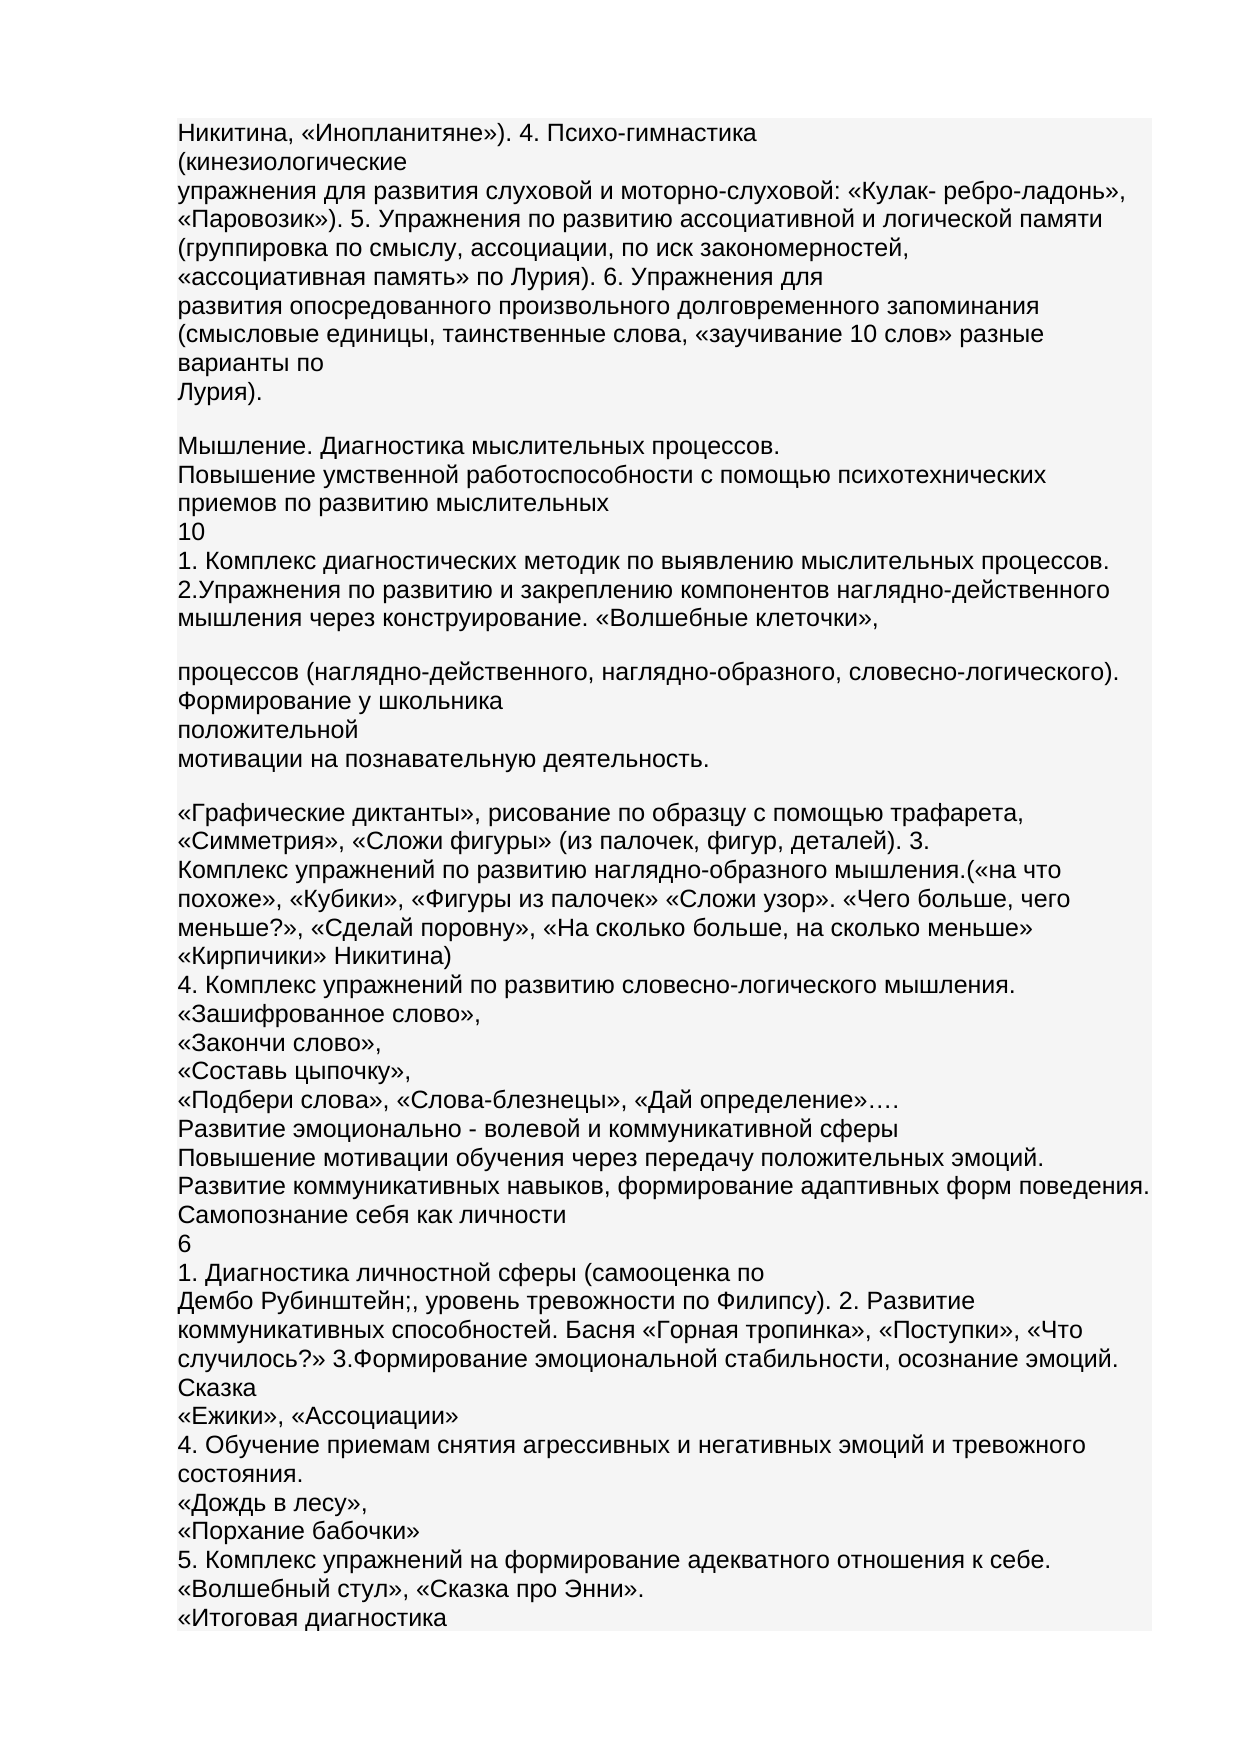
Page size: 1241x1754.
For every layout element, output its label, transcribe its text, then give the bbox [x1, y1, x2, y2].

text «Порхание бабочки» [177, 1516, 1152, 1545]
text (кинезиологические [177, 147, 1152, 176]
text 10 [177, 517, 1152, 546]
text 2.Упражнения по развитию и закреплению компонентов наглядно-действенного мышления через конструирование. «Волшебные клеточки», [177, 574, 1152, 632]
text «Симметрия», «Сложи фигуры» (из палочек, фигур, деталей). 3. [177, 826, 1152, 855]
text «ассоциативная память» по Лурия). 6. Упражнения для [177, 262, 1152, 291]
text 4. Обучение приемам снятия агрессивных и негативных эмоций и тревожного состояния. [177, 1430, 1152, 1487]
text развития опосредованного произвольного долговременного запоминания (смысловые единицы, таинственные слова, «заучивание 10 слов» разные варианты по [177, 291, 1152, 377]
text «Графические диктанты», рисование по образцу с помощью трафарета, [177, 797, 1152, 826]
text Лурия). [177, 377, 1152, 406]
text Повышение умственной работоспособности с помощью психотехнических [177, 459, 1152, 488]
text Формирование у школьника [177, 686, 1152, 715]
text 5. Комплекс упражнений на формирование адекватного отношения к себе. «Волшебный стул», «Сказка про Энни». [177, 1545, 1152, 1602]
text «Закончи слово», [177, 1027, 1152, 1056]
text Повышение мотивации обучения через передачу положительных эмоций. Развитие коммуникативных навыков, формирование адаптивных форм поведения. [177, 1142, 1152, 1200]
text Мышление. Диагностика мыслительных процессов. [177, 431, 1152, 459]
text «Ежики», «Ассоциации» [177, 1401, 1152, 1430]
text мотивации на познавательную деятельность. [177, 743, 1152, 772]
text положительной [177, 715, 1152, 743]
text процессов (наглядно-действенного, наглядно-образного, словесно-логического). [177, 657, 1152, 686]
text 6 [177, 1229, 1152, 1257]
text Никитина, «Инопланитяне»). 4. Психо-гимнастика [177, 118, 1152, 147]
text «Зашифрованное слово», [177, 999, 1152, 1027]
text Развитие эмоционально - волевой и коммуникативной сферы [177, 1114, 1152, 1142]
text «Дождь в лесу», [177, 1487, 1152, 1516]
text «Итоговая диагностика [177, 1602, 1152, 1631]
text Дембо Рубинштейн;, уровень тревожности по Филипсу). 2. Развитие коммуникативных способностей. Басня «Горная тропинка», «Поступки», «Что случилось?» 3.Формирование эмоциональной стабильности, осознание эмоций. Сказка [177, 1286, 1152, 1401]
text 1. Диагностика личностной сферы (самооценка по [177, 1257, 1152, 1286]
text 4. Комплекс упражнений по развитию словесно-логического мышления. [177, 970, 1152, 999]
text Самопознание себя как личности [177, 1200, 1152, 1229]
text «Составь цыпочку», [177, 1056, 1152, 1085]
text 1. Комплекс диагностических методик по выявлению мыслительных процессов. [177, 546, 1152, 574]
text «Подбери слова», «Слова-блезнецы», «Дай определение»…. [177, 1085, 1152, 1114]
text Комплекс упражнений по развитию наглядно-образного мышления.(«на что похоже», «Кубики», «Фигуры из палочек» «Сложи узор». «Чего больше, чего меньше?», «Сделай поровну», «На сколько больше, на сколько меньше» «Кирпичики» Никитина) [177, 855, 1152, 970]
text приемов по развитию мыслительных [177, 488, 1152, 517]
text упражнения для развития слуховой и моторно-слуховой: «Кулак- ребро-ладонь», «Паровозик»). 5. Упражнения по развитию ассоциативной и логической памяти (группировка по смыслу, ассоциации, по иск закономерностей, [177, 176, 1152, 262]
